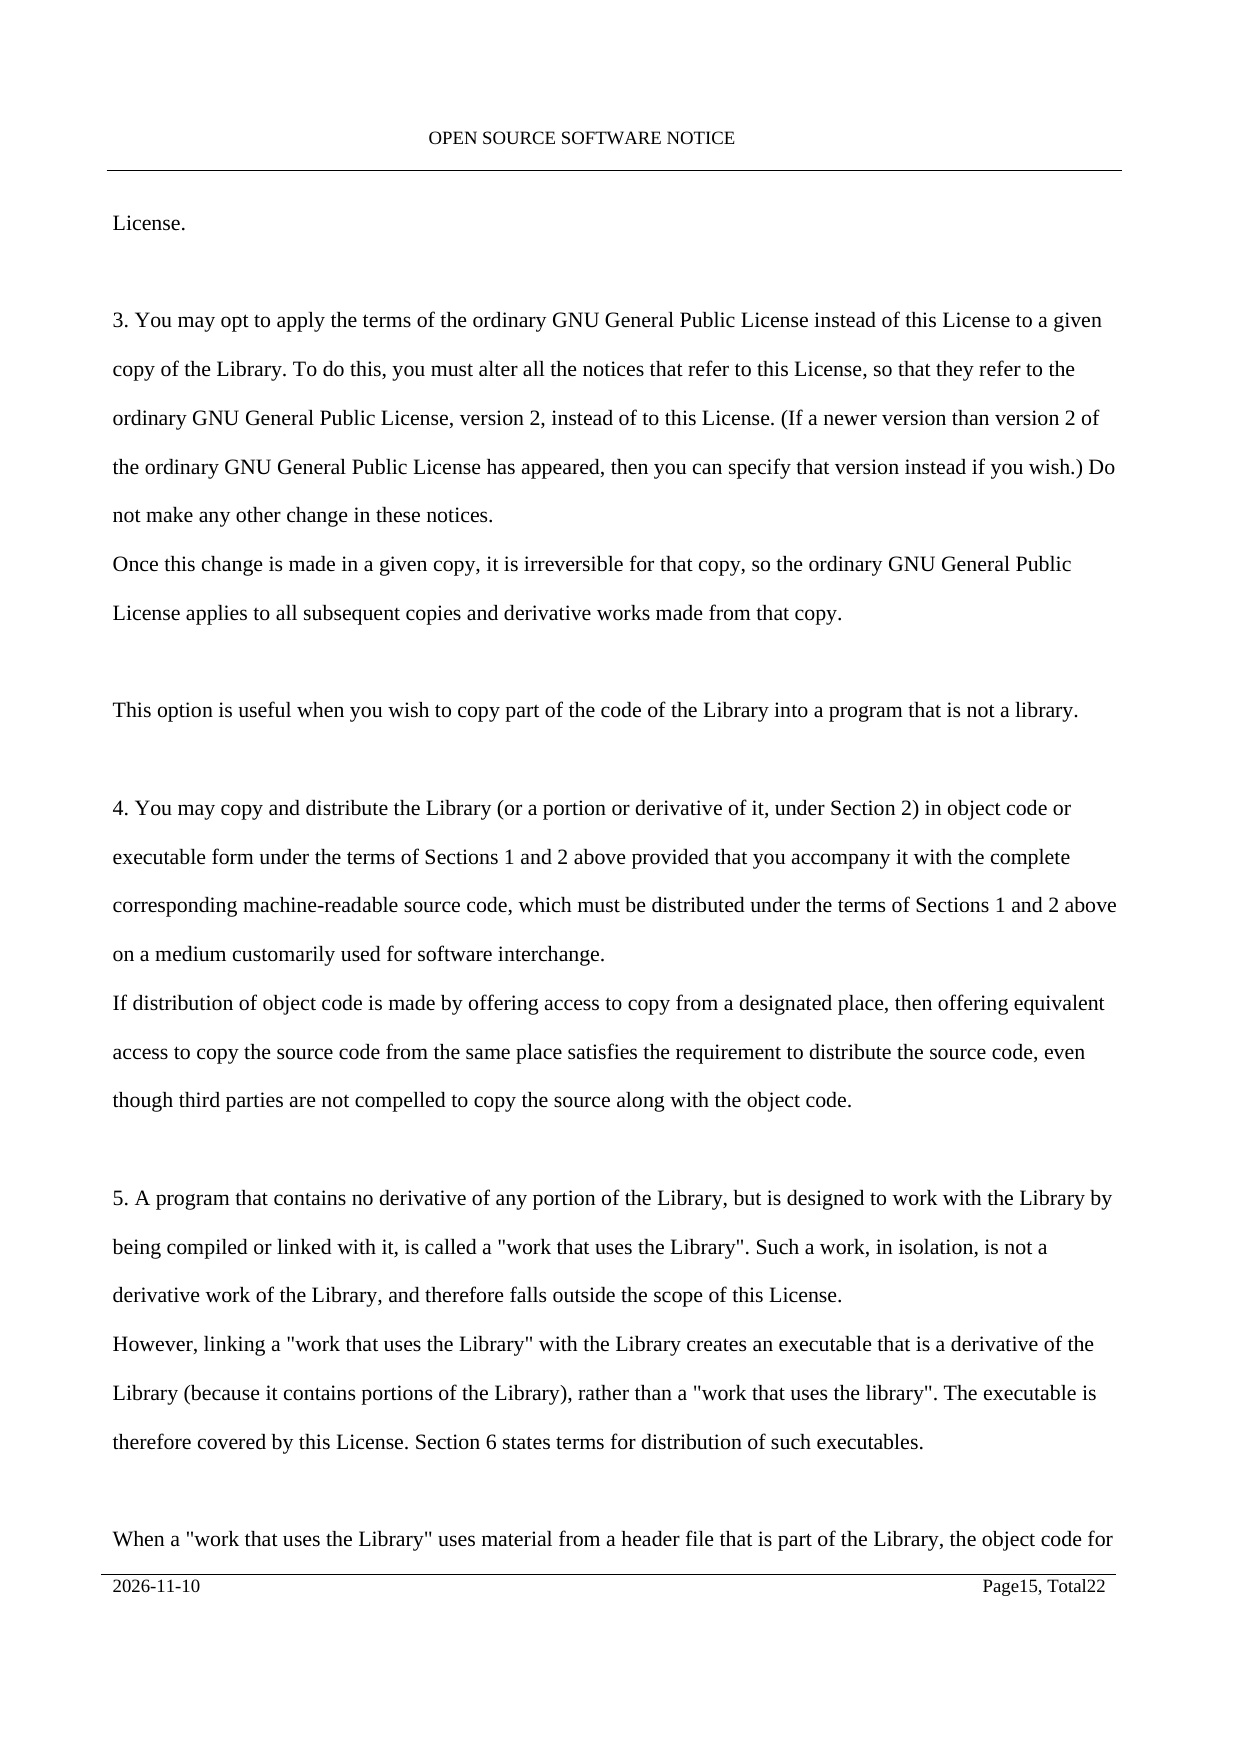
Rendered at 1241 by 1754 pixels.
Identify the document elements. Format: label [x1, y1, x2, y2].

text [112, 206, 1128, 1555]
